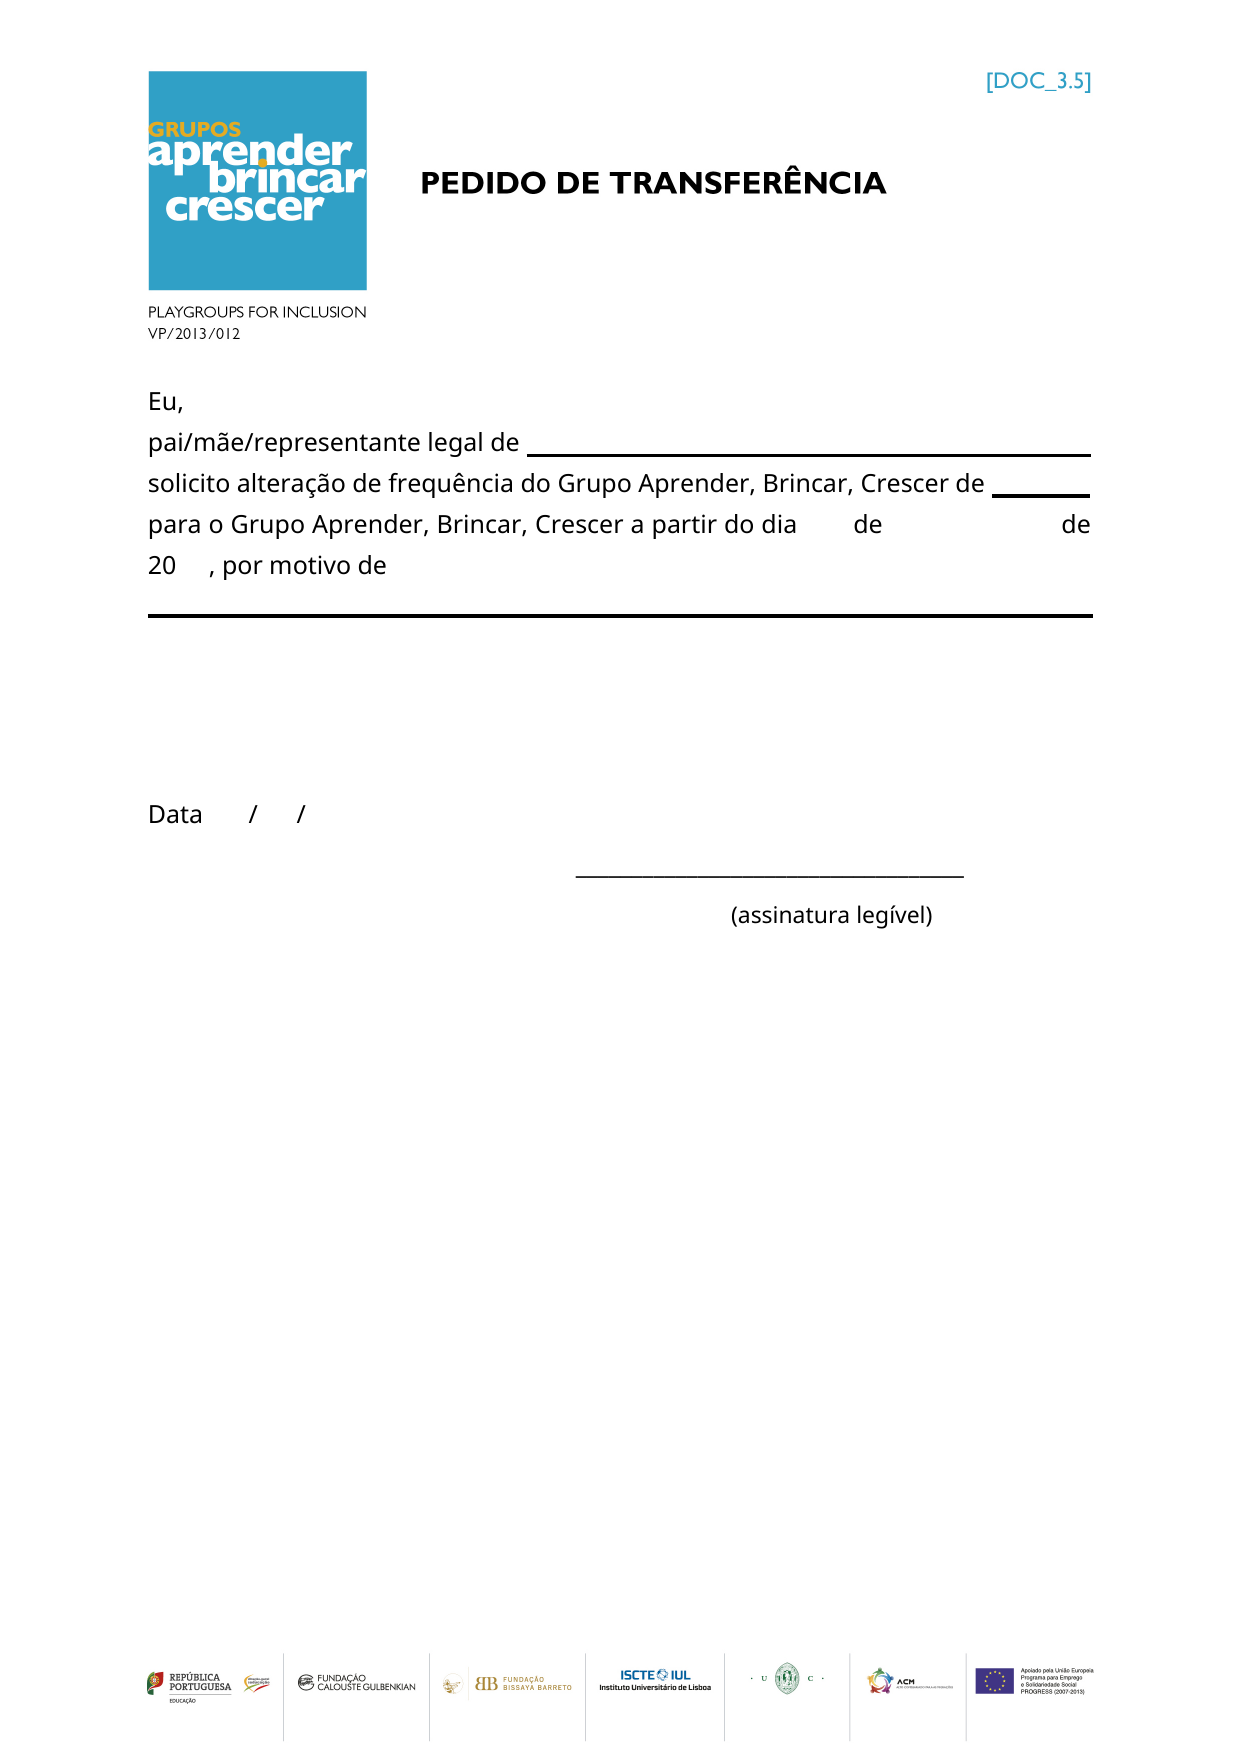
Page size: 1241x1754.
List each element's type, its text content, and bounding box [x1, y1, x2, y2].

text Data / / [148, 796, 1092, 831]
picture [0, 1, 1241, 355]
text para o Grupo Aprender, Brincar, Crescer a partir do dia de de 20 , por motivo de [148, 506, 1092, 581]
text Eu, pai/mãe/representante legal de solicito alteração de frequência do Grupo Aprender, Brincar, Crescer de [148, 384, 1092, 500]
text (assinatura legível) [148, 898, 1092, 930]
text ___________________________________ [148, 847, 1092, 882]
picture [0, 1649, 1241, 1753]
